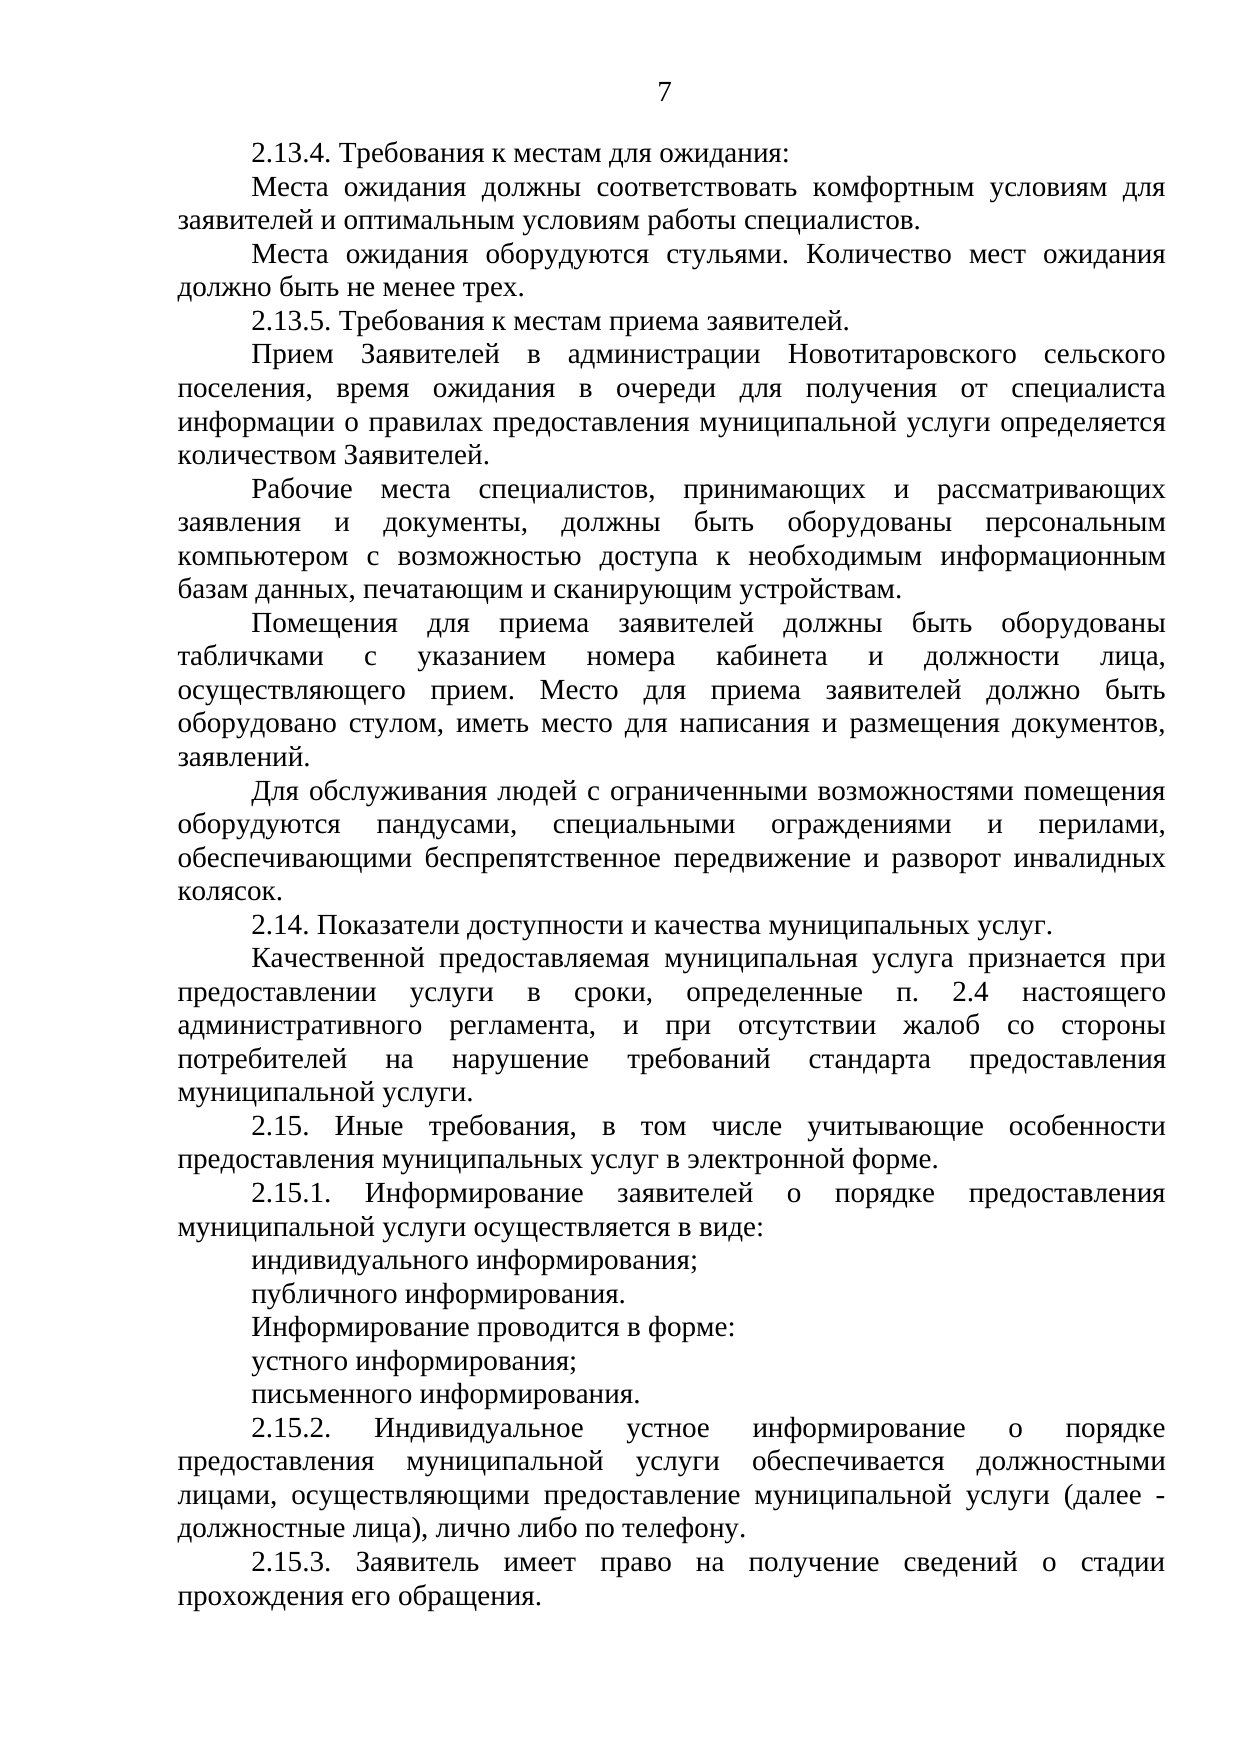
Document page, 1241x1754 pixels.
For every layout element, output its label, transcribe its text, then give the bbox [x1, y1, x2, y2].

text 2.14. Показатели доступности и качества муниципальных услуг. [177, 907, 1167, 940]
text 2.15. Иные требования, в том числе учитывающие особенности предоставления муниципальных услуг в электронной форме. [177, 1108, 1167, 1175]
text 2.15.1. Информирование заявителей о порядке предоставления муниципальной услуги осуществляется в виде: [177, 1175, 1167, 1242]
text Информирование проводится в форме: [177, 1309, 1167, 1343]
text публичного информирования. [177, 1276, 1167, 1309]
text 2.13.5. Требования к местам приема заявителей. [177, 303, 1167, 337]
text 2.15.3. Заявитель имеет право на получение сведений о стадии прохождения его обращения. [177, 1544, 1167, 1611]
text Места ожидания должны соответствовать комфортным условиям для заявителей и оптимальным условиям работы специалистов. [177, 169, 1167, 236]
text письменного информирования. [177, 1376, 1167, 1410]
text Качественной предоставляемая муниципальная услуга признается при предоставлении услуги в сроки, определенные п. 2.4 настоящего административного регламента, и при отсутствии жалоб со стороны потребителей на нарушение требований стандарта предоставления муниципальной услуги. [177, 940, 1167, 1108]
text Для обслуживания людей с ограниченными возможностями помещения оборудуются пандусами, специальными ограждениями и перилами, обеспечивающими беспрепятственное передвижение и разворот инвалидных колясок. [177, 773, 1167, 907]
text 2.13.4. Требования к местам для ожидания: [177, 135, 1167, 169]
text Места ожидания оборудуются стульями. Количество мест ожидания должно быть не менее трех. [177, 236, 1167, 303]
text 2.15.2. Индивидуальное устное информирование о порядке предоставления муниципальной услуги обеспечивается должностными лицами, осуществляющими предоставление муниципальной услуги (далее - должностные лица), лично либо по телефону. [177, 1410, 1167, 1544]
text индивидуального информирования; [177, 1242, 1167, 1276]
text Прием Заявителей в администрации Новотитаровского сельского поселения, время ожидания в очереди для получения от специалиста информации о правилах предоставления муниципальной услуги определяется количеством Заявителей. [177, 337, 1167, 471]
text Рабочие места специалистов, принимающих и рассматривающих заявления и документы, должны быть оборудованы персональным компьютером с возможностью доступа к необходимым информационным базам данных, печатающим и сканирующим устройствам. [177, 471, 1167, 605]
text устного информирования; [177, 1343, 1167, 1376]
text Помещения для приема заявителей должны быть оборудованы табличками с указанием номера кабинета и должности лица, осуществляющего прием. Место для приема заявителей должно быть оборудовано стулом, иметь место для написания и размещения документов, заявлений. [177, 605, 1167, 773]
